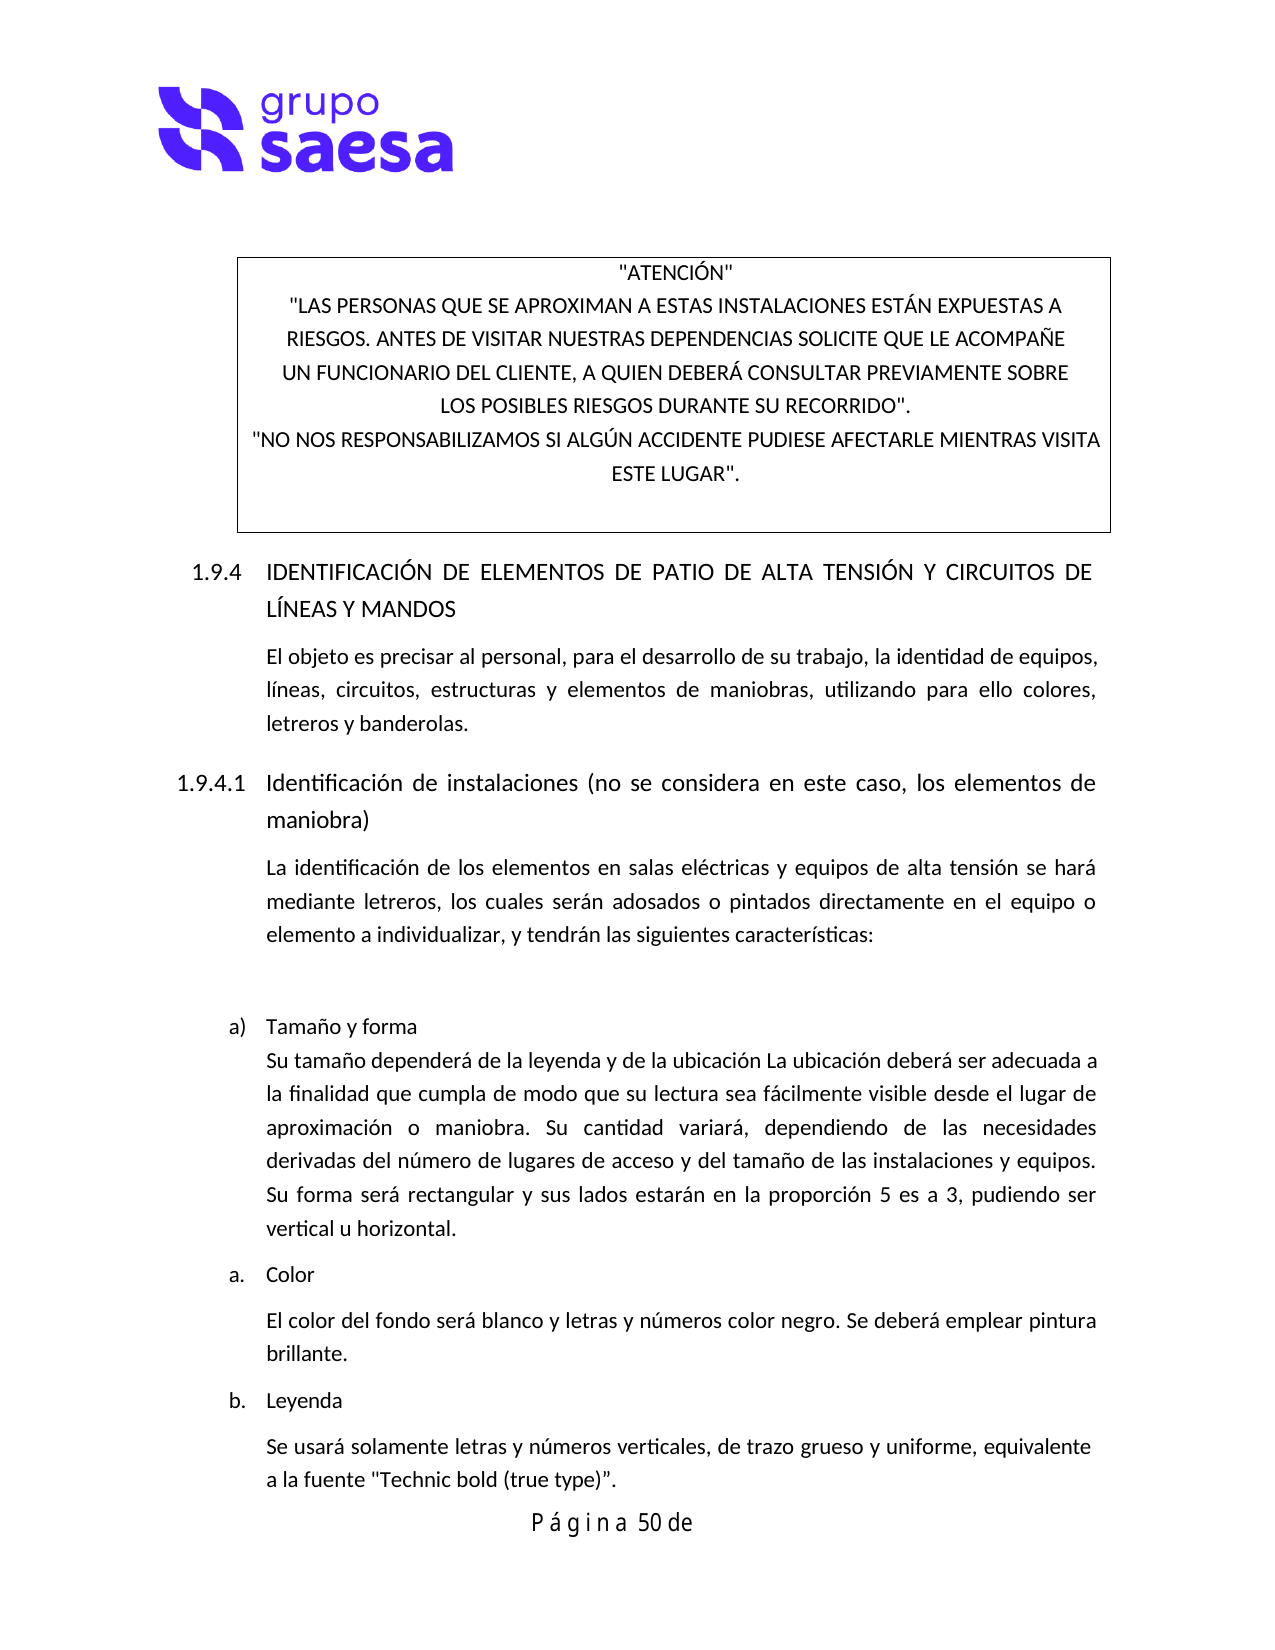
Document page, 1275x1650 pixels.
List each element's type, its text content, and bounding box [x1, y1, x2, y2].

subtitle Identificación de instalaciones (no se considera en este caso, los elementos de maniobra) [176, 768, 1098, 835]
list Color [228, 1260, 1237, 1288]
list Tamaño y forma [228, 1012, 1237, 1041]
subtitle IDENTIFICACIÓN DE ELEMENTOS DE PATIO DE ALTA TENSIÓN Y CIRCUITOS DE LÍNEAS Y MANDOS [191, 556, 1098, 623]
picture [150, 80, 457, 175]
list Leyenda [228, 1386, 1237, 1414]
text Su tamaño dependerá de la leyenda y de la ubicación La ubicación deberá ser adecuada a la finalidad que cumpla de modo que su lectura sea fácilmente visible desde el lugar de aproximación o maniobra. Su cantidad variará, dependiendo de las necesidades derivadas del número de lugares de acceso y del tamaño de las instalaciones y equipos. Su forma será rectangular y sus lados estarán en la proporción 5 es a 3, pudiendo ser vertical u horizontal. [266, 1046, 1098, 1242]
text El objeto es precisar al personal, para el desarrollo de su trabajo, la identidad de equipos, líneas, circuitos, estructuras y elementos de maniobras, utilizando para ello colores, letreros y banderolas. [266, 642, 1098, 737]
text El color del fondo será blanco y letras y números color negro. Se deberá emplear pintura brillante. [266, 1306, 1098, 1368]
text a la fuente "Technic bold (true type)”. [266, 1465, 1237, 1493]
text La identificación de los elementos en salas eléctricas y equipos de alta tensión se hará mediante letreros, los cuales serán adosados o pintados directamente en el equipo o elemento a individualizar, y tendrán las siguientes características: [266, 853, 1098, 948]
text Se usará solamente letras y números verticales, de trazo grueso y uniforme, equivalente [266, 1432, 1237, 1460]
